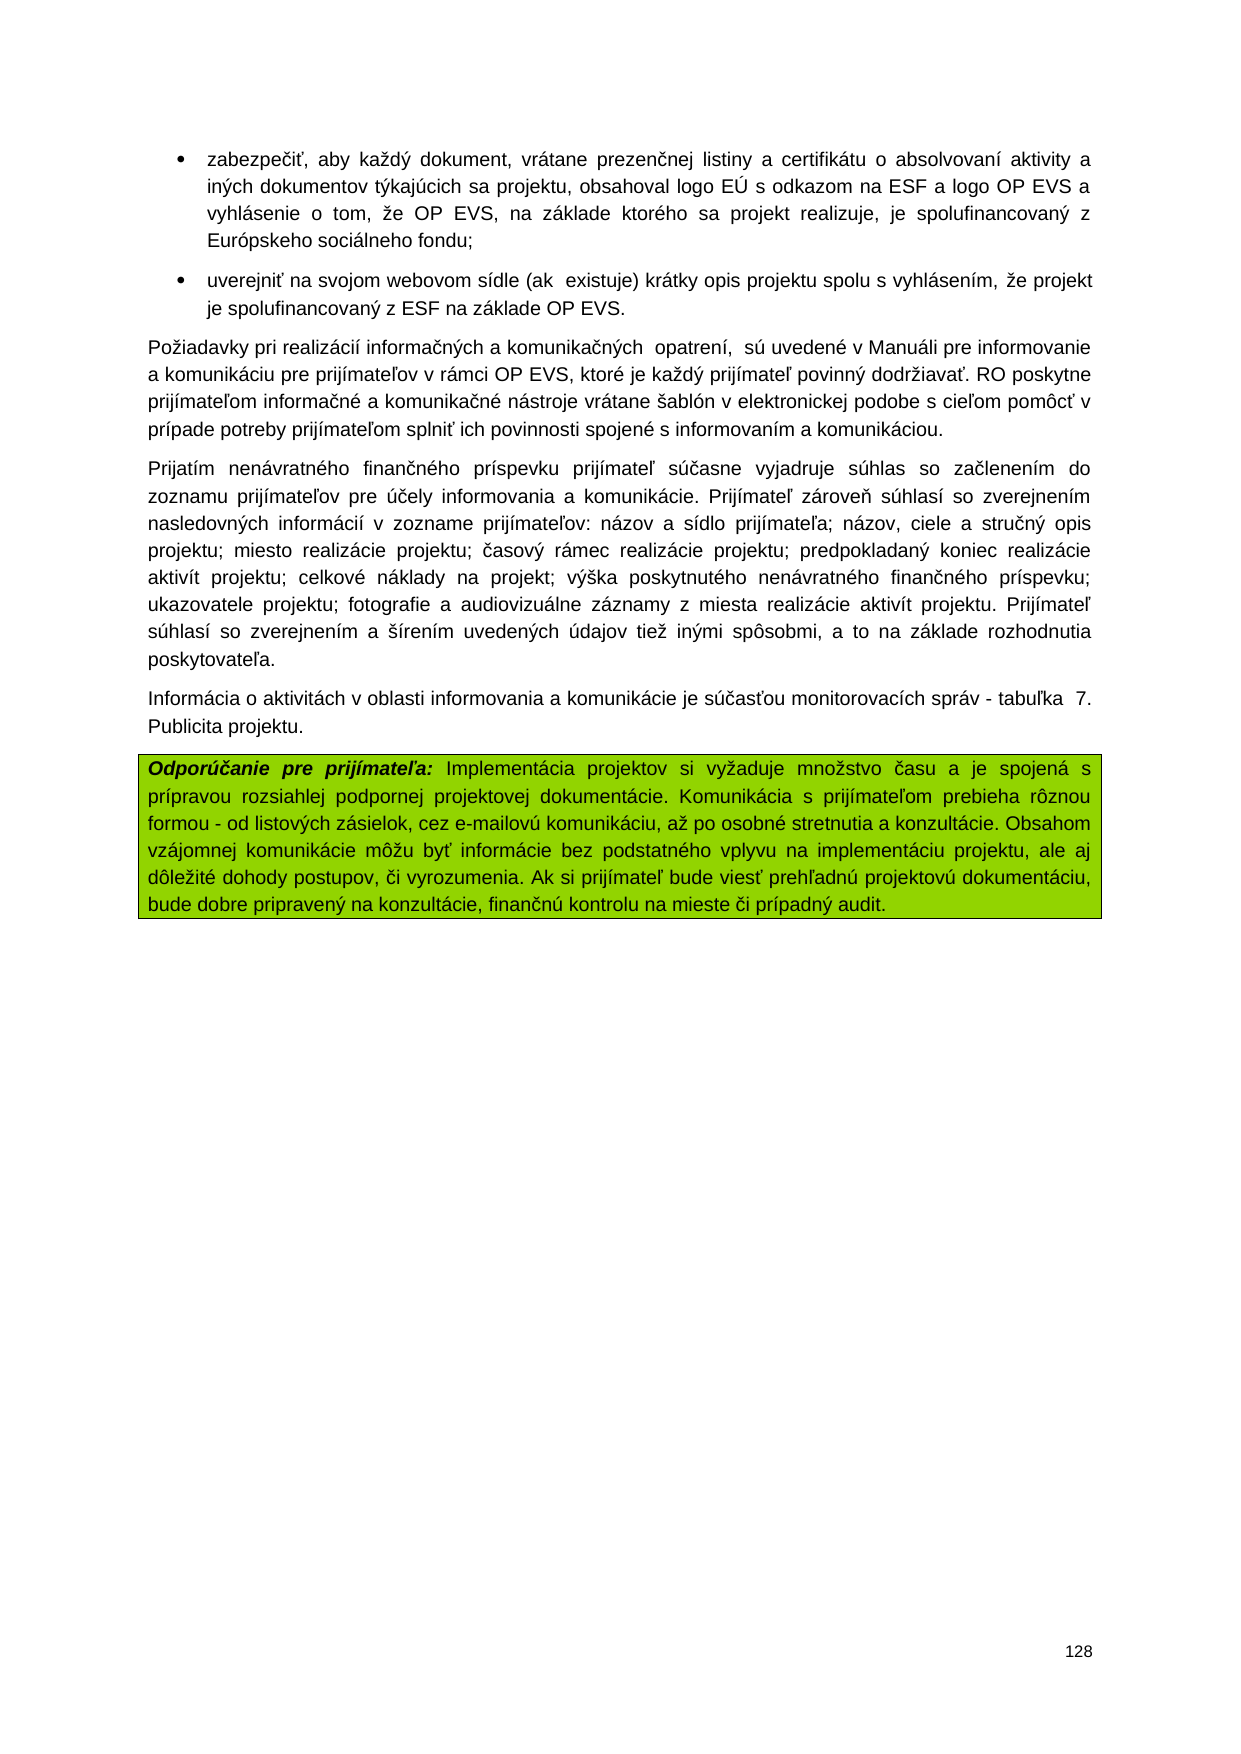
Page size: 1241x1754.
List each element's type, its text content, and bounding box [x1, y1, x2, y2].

text zabezpečiť, aby každý dokument, vrátane prezenčnej listiny a certifikátu o absolvovaní aktivity a iných dokumentov týkajúcich sa projektu, obsahoval logo EÚ s odkazom na ESF a logo OP EVS a vyhlásenie o tom, že OP EVS, na základe ktorého sa projekt realizuje, je spolufinancovaný z Európskeho sociálneho fondu; [177, 148, 1092, 252]
text uverejniť na svojom webovom sídle (ak existuje) krátky opis projektu spolu s vyhlásením, že projekt je spolufinancovaný z ESF na základe OP EVS. [177, 269, 1092, 319]
text Prijatím nenávratného finančného príspevku prijímateľ súčasne vyjadruje súhlas so začlenením do zoznamu prijímateľov pre účely informovania a komunikácie. Prijímateľ zároveň súhlasí so zverejnením nasledovných informácií v zozname prijímateľov: názov a sídlo prijímateľa; názov, ciele a stručný opis projektu; miesto realizácie projektu; časový rámec realizácie projektu; predpokladaný koniec realizácie aktivít projektu; celkové náklady na projekt; výška poskytnutého nenávratného finančného príspevku; ukazovatele projektu; fotografie a audiovizuálne záznamy z miesta realizácie aktivít projektu. Prijímateľ súhlasí so zverejnením a šírením uvedených údajov tiež inými spôsobmi, a to na základe rozhodnutia poskytovateľa. [148, 457, 1092, 670]
text Informácia o aktivitách v oblasti informovania a komunikácie je súčasťou monitorovacích správ - tabuľka 7. Publicita projektu. [148, 687, 1092, 737]
text Odporúčanie pre prijímateľa: Implementácia projektov si vyžaduje množstvo času a je spojená s prípravou rozsiahlej podpornej projektovej dokumentácie. Komunikácia s prijímateľom prebieha rôznou formou - od listových zásielok, cez e-mailovú komunikáciu, až po osobné stretnutia a konzultácie. Obsahom vzájomnej komunikácie môžu byť informácie bez podstatného vplyvu na implementáciu projektu, ale aj dôležité dohody postupov, či vyrozumenia. Ak si prijímateľ bude viesť prehľadnú projektovú dokumentáciu, bude dobre pripravený na konzultácie, finančnú kontrolu na mieste či prípadný audit. [139, 755, 1101, 918]
text Požiadavky pri realizácií informačných a komunikačných opatrení, sú uvedené v Manuáli pre informovanie a komunikáciu pre prijímateľov v rámci OP EVS, ktoré je každý prijímateľ povinný dodržiavať. RO poskytne prijímateľom informačné a komunikačné nástroje vrátane šablón v elektronickej podobe s cieľom pomôcť v prípade potreby prijímateľom splniť ich povinnosti spojené s informovaním a komunikáciou. [148, 336, 1092, 440]
